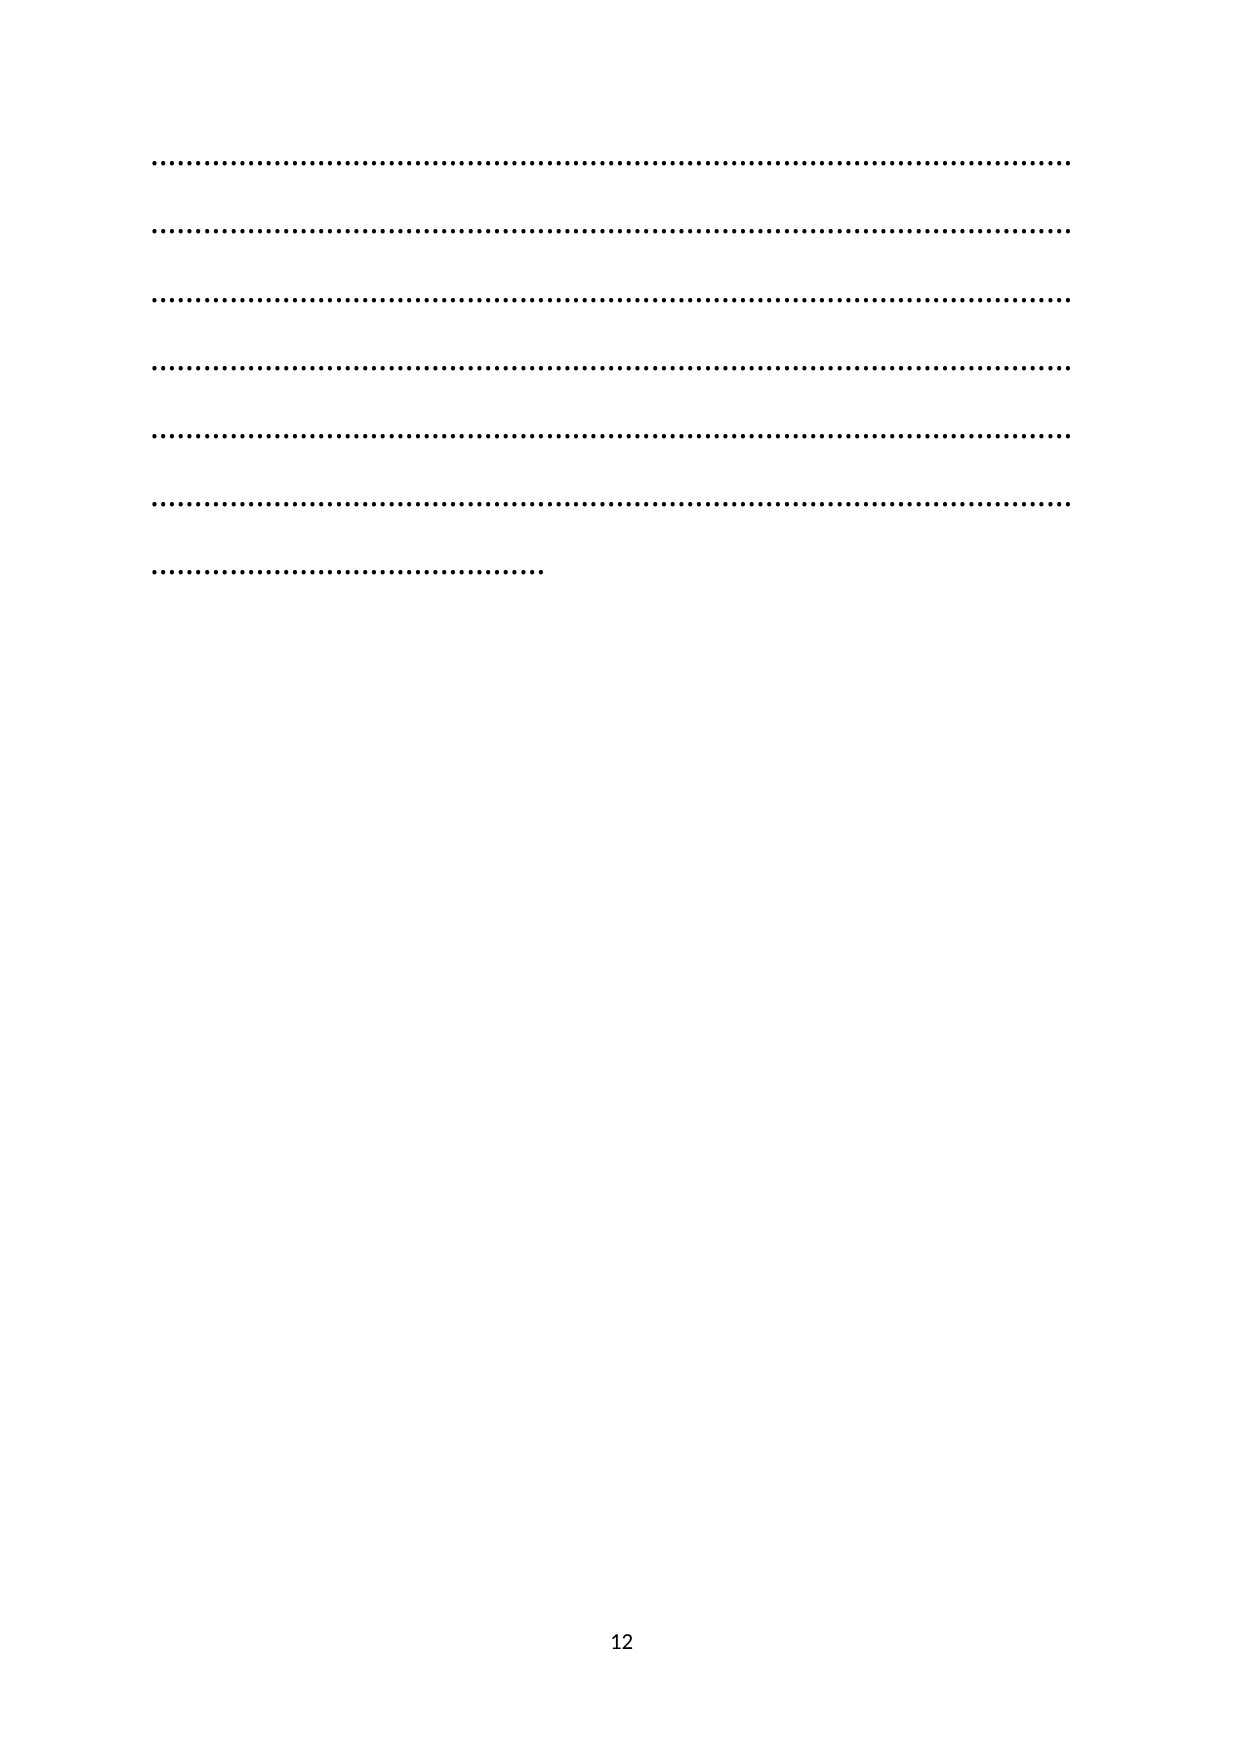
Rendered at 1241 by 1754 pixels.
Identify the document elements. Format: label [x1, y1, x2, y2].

text [150, 130, 1092, 584]
